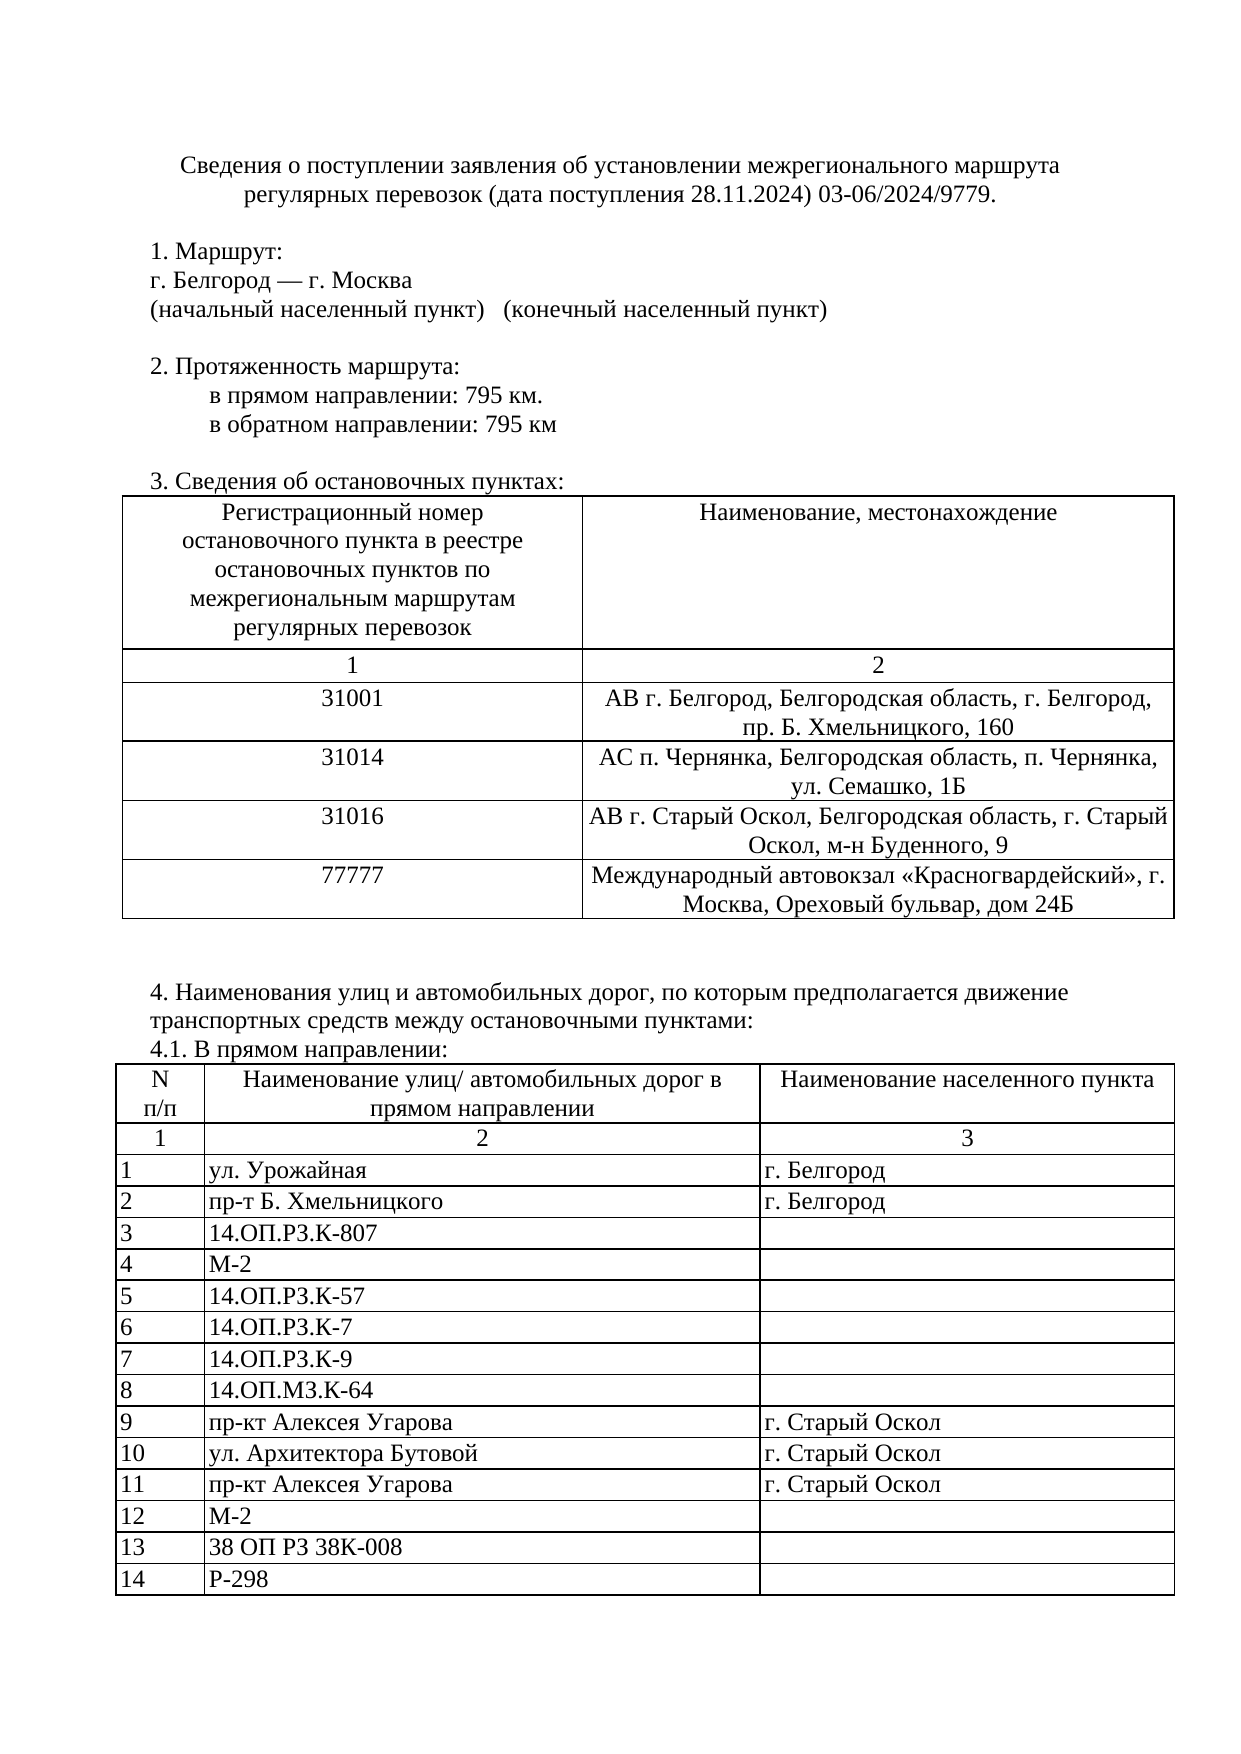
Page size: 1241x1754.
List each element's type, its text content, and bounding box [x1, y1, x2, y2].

table_cell 38 ОП РЗ 38К-008 [205, 1533, 759, 1562]
table_header Наименование, местонахождение [583, 497, 1173, 648]
table_cell 4 [117, 1250, 204, 1279]
text в прямом направлении: 795 км. [150, 380, 1090, 409]
table_cell [761, 1312, 1174, 1342]
text 1. Маршрут: [150, 236, 1090, 265]
table_cell г. Старый Оскол [761, 1470, 1174, 1499]
table_cell 11 [117, 1470, 204, 1499]
table_cell 31001 [123, 683, 582, 740]
table_cell 2 [205, 1124, 759, 1153]
table_cell 1 [117, 1124, 204, 1153]
text в обратном направлении: 795 км [150, 409, 1090, 437]
table_cell [761, 1501, 1174, 1531]
table_cell г. Старый Оскол [761, 1407, 1174, 1437]
table_cell 31016 [123, 801, 582, 858]
table_cell [761, 1250, 1174, 1279]
table_cell АВ г. Белгород, Белгородская область, г. Белгород, пр. Б. Хмельницкого, 160 [583, 683, 1173, 740]
text 2. Протяженность маршрута: [150, 351, 1090, 380]
table_cell г. Белгород [761, 1187, 1174, 1216]
table_cell 10 [117, 1438, 204, 1468]
table_cell 1 [117, 1155, 204, 1185]
table_cell пр-кт Алексея Угарова [205, 1470, 759, 1499]
table_cell [761, 1344, 1174, 1374]
table_cell 3 [761, 1124, 1174, 1153]
table_cell АС п. Чернянка, Белгородская область, п. Чернянка, ул. Семашко, 1Б [583, 742, 1173, 799]
table_cell 31014 [123, 742, 582, 799]
table_cell 12 [117, 1501, 204, 1531]
table_cell [761, 1564, 1174, 1594]
table_cell [761, 1375, 1174, 1405]
text 4.1. В прямом направлении: [150, 1034, 1090, 1063]
table_cell 2 [583, 650, 1173, 681]
table_cell 14.ОП.РЗ.К-7 [205, 1312, 759, 1342]
table_header Регистрационный номер остановочного пункта в реестре остановочных пунктов по межрегиональным маршрутам регулярных перевозок [123, 497, 582, 648]
table_cell ул. Урожайная [205, 1155, 759, 1185]
table_cell пр-кт Алексея Угарова [205, 1407, 759, 1437]
table_cell 7 [117, 1344, 204, 1374]
text г. Белгород — г. Москва [150, 265, 1090, 294]
table_cell г. Старый Оскол [761, 1438, 1174, 1468]
table_cell [761, 1281, 1174, 1311]
table_cell г. Белгород [761, 1155, 1174, 1185]
table_cell 13 [117, 1533, 204, 1562]
text Сведения о поступлении заявления об установлении межрегионального маршрута регулярных перевозок (дата поступления 28.11.2024) 03-06/2024/9779. [150, 150, 1090, 207]
table_cell М-2 [205, 1501, 759, 1531]
table_cell 5 [117, 1281, 204, 1311]
table_cell 14.ОП.РЗ.К-57 [205, 1281, 759, 1311]
table_cell 8 [117, 1375, 204, 1405]
table_cell 77777 [123, 860, 582, 918]
table_cell 3 [117, 1218, 204, 1248]
table_cell ул. Архитектора Бутовой [205, 1438, 759, 1468]
table_header N п/п [117, 1065, 204, 1122]
table_cell 6 [117, 1312, 204, 1342]
table_cell 14.ОП.РЗ.К-9 [205, 1344, 759, 1374]
table_header Наименование населенного пункта [761, 1065, 1174, 1122]
table_cell М-2 [205, 1250, 759, 1279]
table_cell 1 [123, 650, 582, 681]
table_cell Р-298 [205, 1564, 759, 1594]
table_cell АВ г. Старый Оскол, Белгородская область, г. Старый Оскол, м-н Буденного, 9 [583, 801, 1173, 858]
table_cell 14.ОП.РЗ.К-807 [205, 1218, 759, 1248]
table_cell [761, 1218, 1174, 1248]
table_cell 14.ОП.МЗ.К-64 [205, 1375, 759, 1405]
table_cell 9 [117, 1407, 204, 1437]
text (начальный населенный пункт) (конечный населенный пункт) [150, 294, 1090, 322]
table_cell 2 [117, 1187, 204, 1216]
table_cell пр-т Б. Хмельницкого [205, 1187, 759, 1216]
text 4. Наименования улиц и автомобильных дорог, по которым предполагается движение транспортных средств между остановочными пунктами: [150, 977, 1090, 1034]
table_cell [761, 1533, 1174, 1562]
table_cell 14 [117, 1564, 204, 1594]
table_header Наименование улиц/ автомобильных дорог в прямом направлении [205, 1065, 759, 1122]
text 3. Сведения об остановочных пунктах: [150, 466, 1090, 495]
table_cell Международный автовокзал «Красногвардейский», г. Москва, Ореховый бульвар, дом 24Б [583, 860, 1173, 918]
